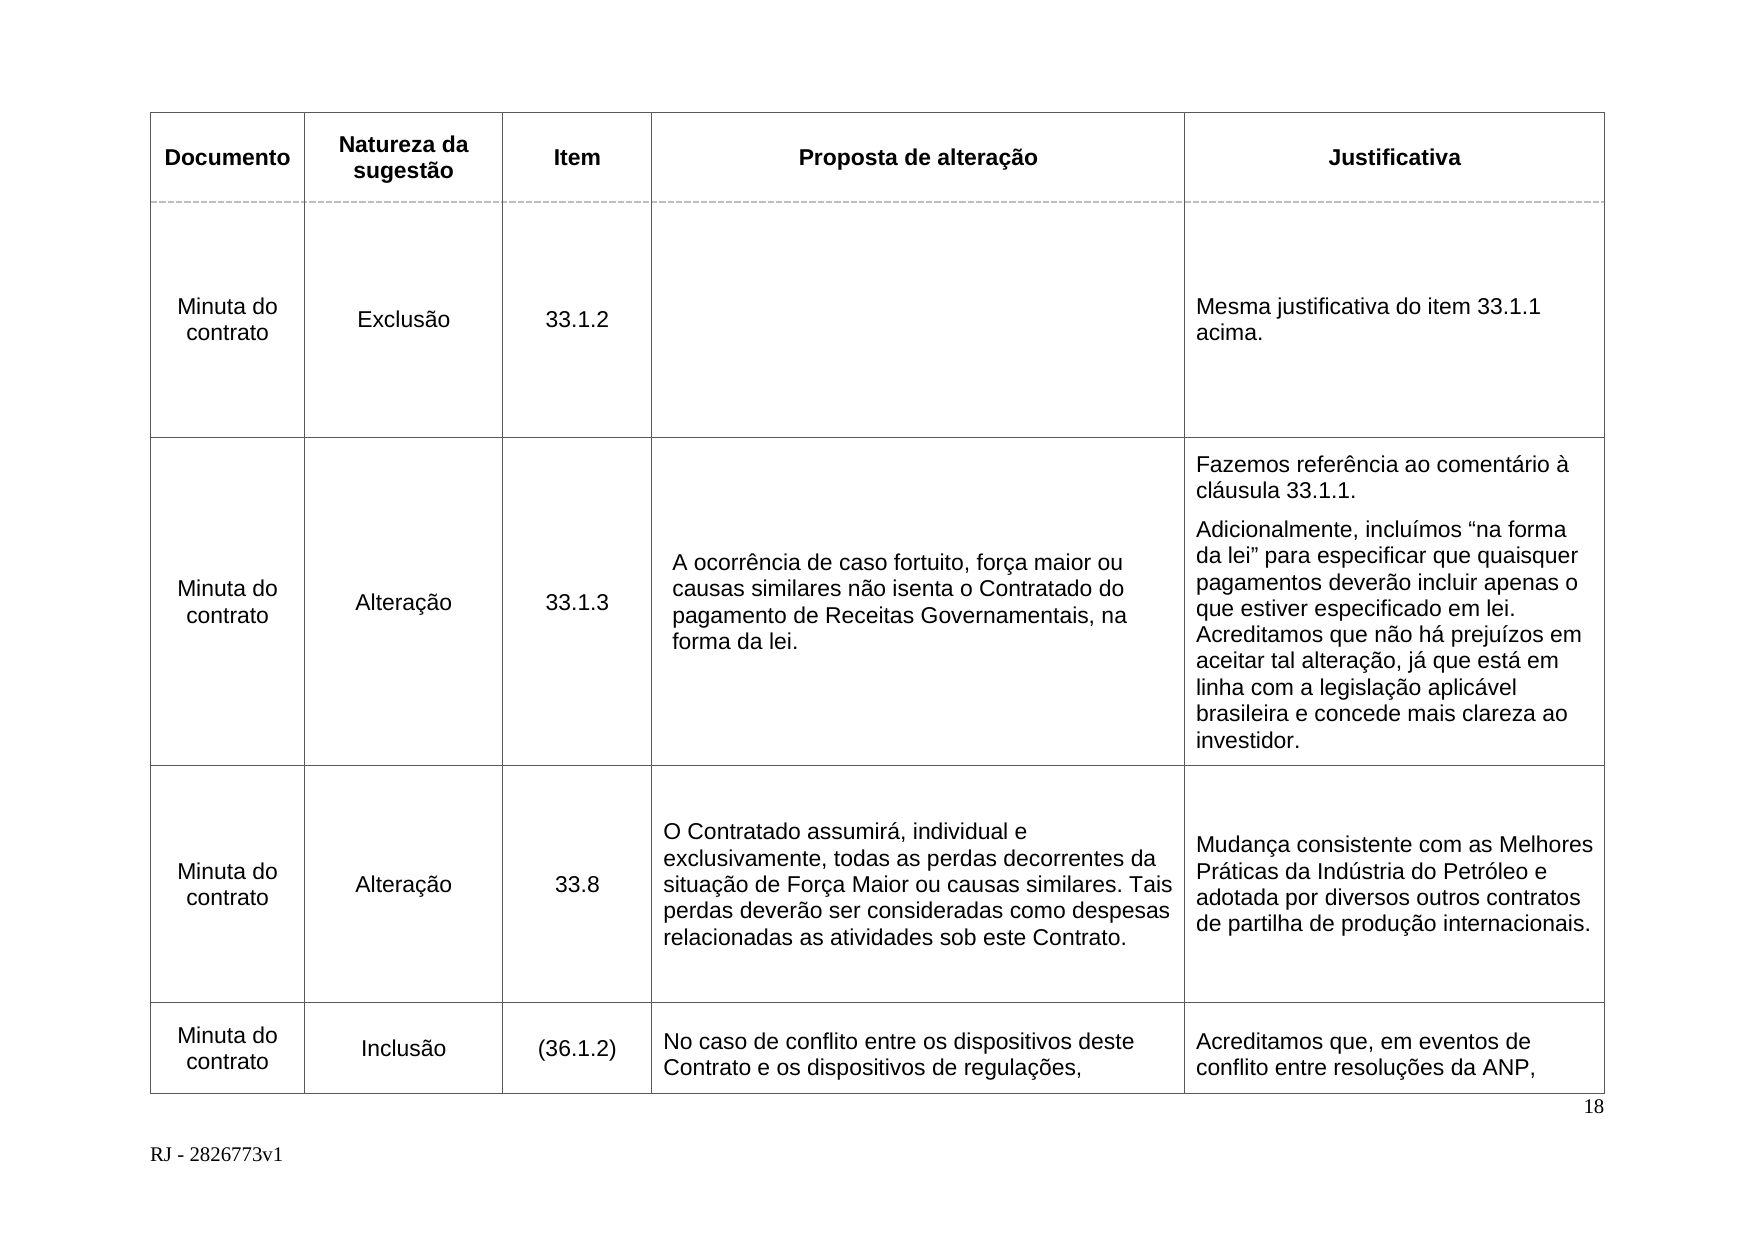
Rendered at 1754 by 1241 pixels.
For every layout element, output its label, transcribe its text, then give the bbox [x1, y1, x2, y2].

table_cell Alteração [305, 438, 502, 765]
table_cell Alteração [305, 766, 502, 1002]
table_cell O Contratado assumirá, individual e exclusivamente, todas as perdas decorrentes da situação de Força Maior ou causas similares. Tais perdas deverão ser consideradas como despesas relacionadas as atividades sob este Contrato. [652, 766, 1184, 1002]
table_cell (36.1.2) [503, 1003, 651, 1093]
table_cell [1185, 1003, 1604, 1093]
table_cell 33.8 [503, 766, 651, 1002]
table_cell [652, 1003, 1184, 1093]
table_header Proposta de alteração [652, 113, 1184, 201]
table_cell 33.1.2 [503, 201, 651, 437]
table_cell Minuta do contrato [151, 1003, 304, 1093]
table_cell Minuta do contrato [151, 438, 304, 765]
table_cell Inclusão [305, 1003, 502, 1093]
table_cell Minuta do contrato [151, 201, 304, 437]
table_cell A ocorrência de caso fortuito, força maior ou causas similares não isenta o Contratado do pagamento de Receitas Governamentais, na forma da lei. [652, 438, 1184, 765]
table_header Documento [151, 113, 304, 201]
table_header Natureza da sugestão [305, 113, 502, 201]
table_cell Mudança consistente com as Melhores Práticas da Indústria do Petróleo e adotada por diversos outros contratos de partilha de produção internacionais. [1185, 766, 1604, 1002]
table_cell Minuta do contrato [151, 766, 304, 1002]
table_cell 33.1.3 [503, 438, 651, 765]
table_cell Exclusão [305, 201, 502, 437]
table_header Item [503, 113, 651, 201]
table_header Justificativa [1185, 113, 1604, 201]
table_cell Fazemos referência ao comentário à cláusula 33.1.1. Adicionalmente, incluímos “na forma da lei” para especificar que quaisquer pagamentos deverão incluir apenas o que estiver especificado em lei. Acreditamos que não há prejuízos em aceitar tal alteração, já que está em linha com a legislação aplicável brasileira e concede mais clareza ao investidor. [1185, 438, 1604, 765]
table_cell [652, 201, 1184, 437]
table_cell Mesma justificativa do item 33.1.1 acima. [1185, 201, 1604, 437]
